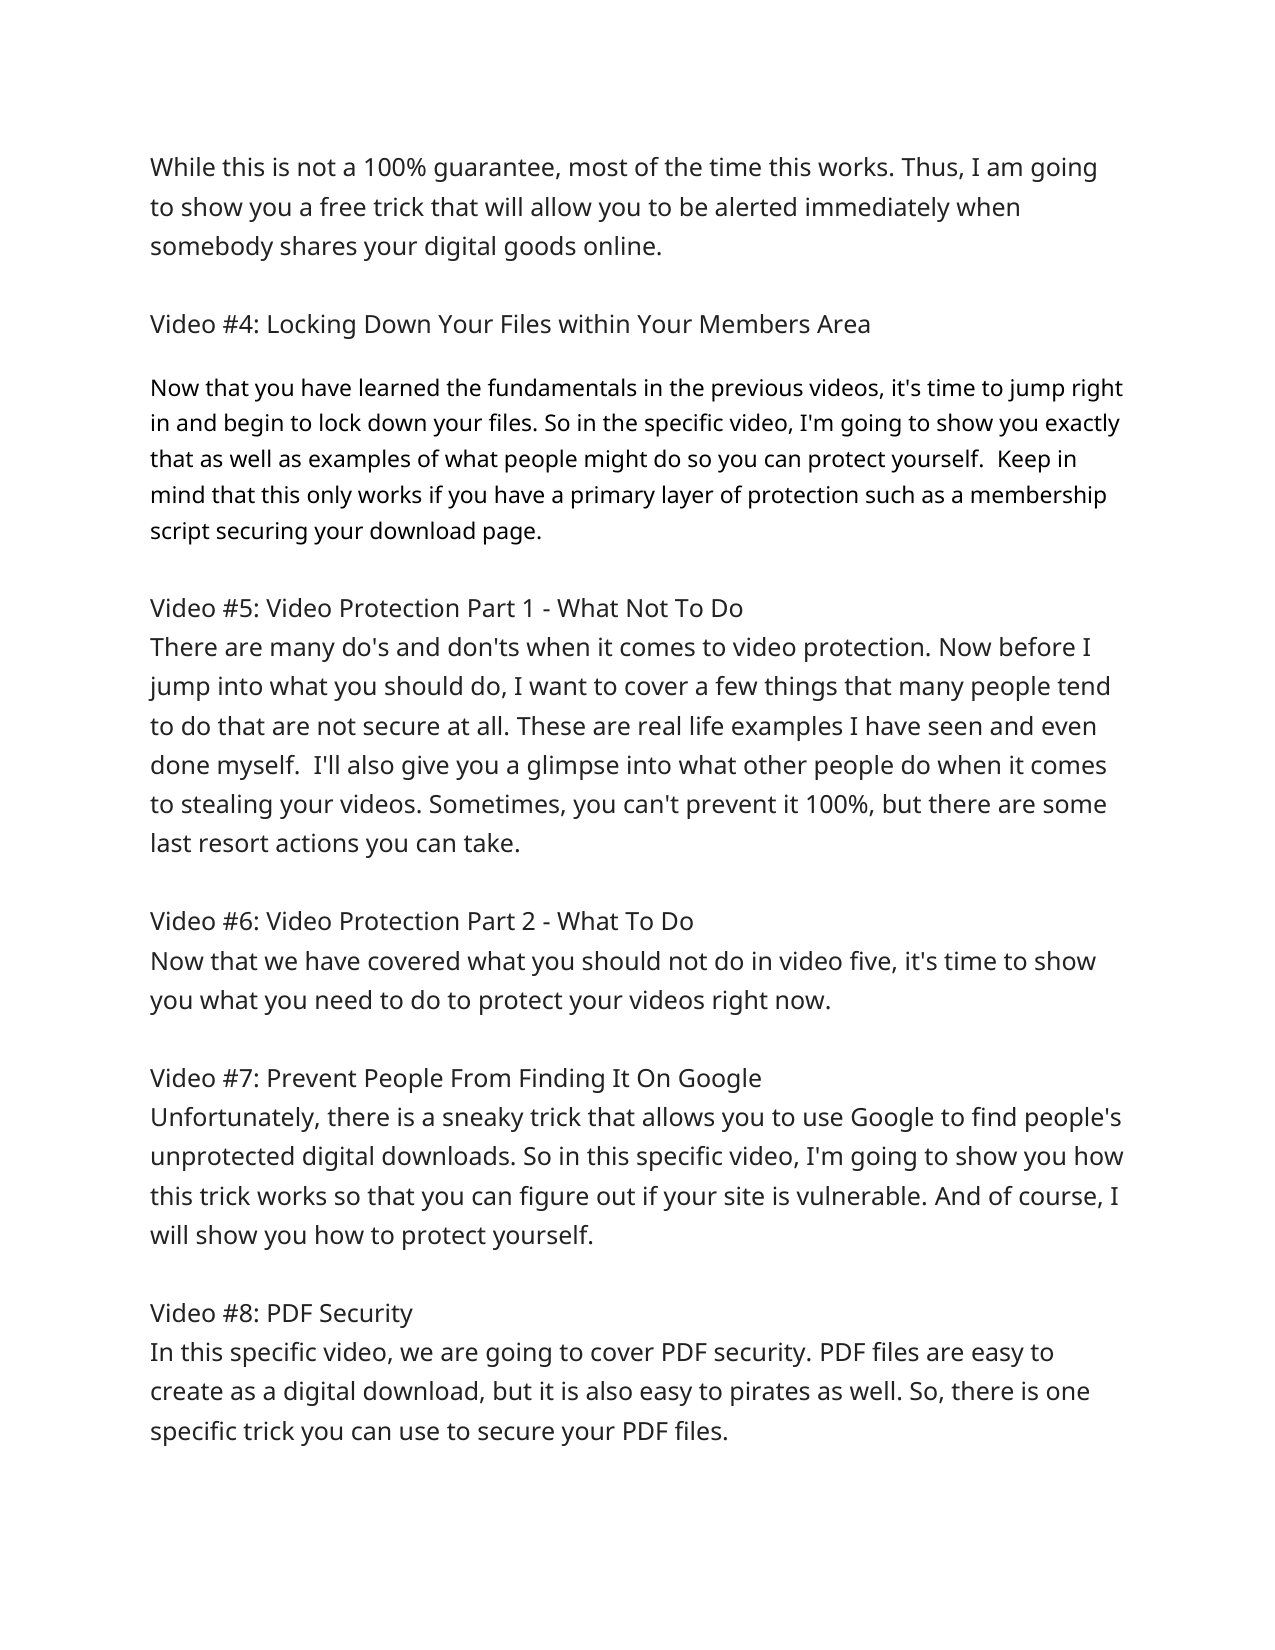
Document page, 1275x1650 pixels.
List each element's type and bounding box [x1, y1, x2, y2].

text [150, 150, 1125, 1486]
